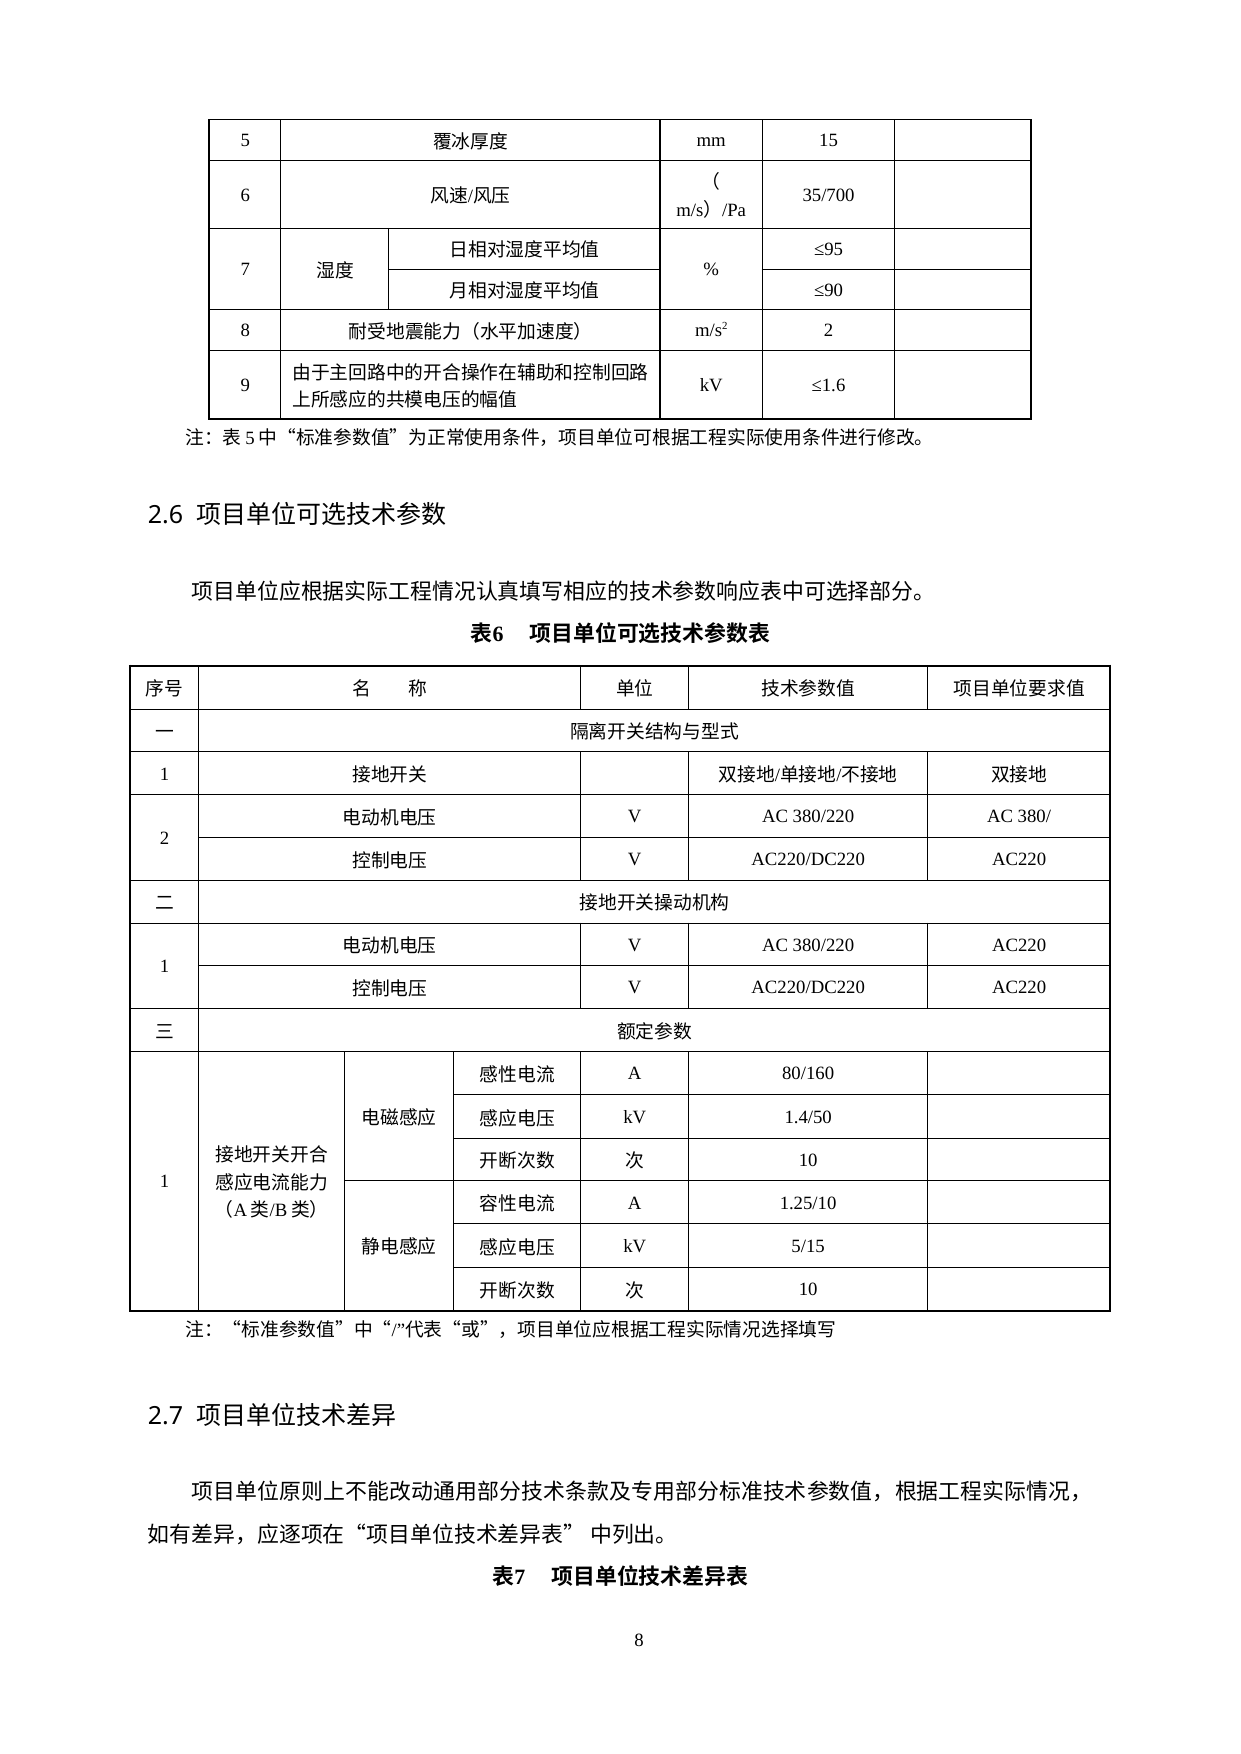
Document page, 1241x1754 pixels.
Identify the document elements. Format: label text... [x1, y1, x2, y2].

table_cell 开断次数 [454, 1139, 580, 1180]
table_cell [928, 1139, 1109, 1180]
table_cell % [661, 229, 762, 309]
table_cell 6 [210, 161, 280, 228]
table_cell AC220 [928, 838, 1109, 880]
table_cell AC220/DC220 [689, 966, 927, 1008]
table_cell 静电感应 [345, 1181, 453, 1310]
table_cell [928, 1181, 1109, 1223]
table_cell [895, 161, 1030, 228]
table_cell 湿度 [281, 229, 388, 309]
text 项目单位应根据实际工程情况认真填写相应的技术参数响应表中可选择部分。 [148, 573, 1092, 606]
table_cell AC 380/ [928, 795, 1109, 837]
table_cell ≤95 [763, 229, 894, 268]
table_header 序号 [131, 667, 198, 708]
table_cell 次 [581, 1139, 688, 1180]
table_cell 接地开关操动机构 [199, 881, 1109, 922]
table_cell 2 [763, 310, 894, 350]
table_cell 接地开关 [199, 752, 580, 794]
table_cell 1.4/50 [689, 1095, 927, 1138]
table_cell 覆冰厚度 [281, 120, 659, 160]
table_cell 电动机电压 [199, 795, 580, 837]
table_cell 电动机电压 [199, 924, 580, 965]
table_cell 接地开关开合感应电流能力（A类/B类） [199, 1052, 344, 1310]
table_cell 月相对湿度平均值 [389, 270, 659, 309]
table_cell 由于主回路中的开合操作在辅助和控制回路上所感应的共模电压的幅值 [281, 351, 659, 418]
table_cell kV [581, 1224, 688, 1267]
table_cell A [581, 1052, 688, 1094]
table_cell [928, 1052, 1109, 1094]
table_header 名 称 [199, 667, 580, 708]
table_cell 5 [210, 120, 280, 160]
table_cell 9 [210, 351, 280, 418]
table_cell V [581, 795, 688, 837]
table_cell 一 [131, 710, 198, 751]
table_cell [928, 1224, 1109, 1267]
subtitle 2.6 项目单位可选技术参数 [148, 480, 1092, 546]
table_cell 控制电压 [199, 966, 580, 1008]
table_cell 耐受地震能力（水平加速度） [281, 310, 659, 350]
table_cell AC 380/220 [689, 795, 927, 837]
table_cell 80/160 [689, 1052, 927, 1094]
table_cell 风速/风压 [281, 161, 659, 228]
table_cell V [581, 924, 688, 965]
table_cell [895, 229, 1030, 268]
text 注：“标准参数值”中“/”代表“或”，项目单位应根据工程实际情况选择填写 [148, 1312, 1092, 1345]
table_cell [895, 351, 1030, 418]
table_cell 二 [131, 881, 198, 922]
list 项目单位技术差异表 [148, 1559, 1092, 1592]
table_cell AC220 [928, 966, 1109, 1008]
table_cell 1.25/10 [689, 1181, 927, 1223]
table_cell ≤90 [763, 270, 894, 309]
table_cell [895, 310, 1030, 350]
table_cell 1 [131, 752, 198, 794]
table_cell 1 [131, 1052, 198, 1310]
table_cell 7 [210, 229, 280, 309]
table_cell 感应电压 [454, 1224, 580, 1267]
table_cell 控制电压 [199, 838, 580, 880]
table_cell 开断次数 [454, 1268, 580, 1310]
table_header 技术参数值 [689, 667, 927, 708]
table_cell A [581, 1181, 688, 1223]
table_cell 15 [763, 120, 894, 160]
table_cell （m/s）/Pa [661, 161, 762, 228]
table_cell mm [661, 120, 762, 160]
table_cell 10 [689, 1139, 927, 1180]
table_cell V [581, 966, 688, 1008]
table_cell [895, 120, 1030, 160]
table_cell 次 [581, 1268, 688, 1310]
table_cell 额定参数 [199, 1009, 1109, 1051]
table_cell 隔离开关结构与型式 [199, 710, 1109, 751]
table_cell 日相对湿度平均值 [389, 229, 659, 268]
table_cell 8 [210, 310, 280, 350]
table_cell AC 380/220 [689, 924, 927, 965]
table_cell 三 [131, 1009, 198, 1051]
text 项目单位原则上不能改动通用部分技术条款及专用部分标准技术参数值，根据工程实际情况，如有差异，应逐项在“项目单位技术差异表” 中列出。 [148, 1473, 1092, 1549]
table_cell ≤1.6 [763, 351, 894, 418]
table_cell 10 [689, 1268, 927, 1310]
table_cell V [581, 838, 688, 880]
text 注：表5中“标准参数值”为正常使用条件，项目单位可根据工程实际使用条件进行修改。 [148, 420, 1092, 453]
table_cell 感性电流 [454, 1052, 580, 1094]
table_cell AC220 [928, 924, 1109, 965]
table_cell [895, 270, 1030, 309]
table_cell AC220/DC220 [689, 838, 927, 880]
table_cell 双接地 [928, 752, 1109, 794]
table_cell 5/15 [689, 1224, 927, 1267]
table_cell [581, 752, 688, 794]
table_cell 1 [131, 924, 198, 1008]
subtitle 2.7 项目单位技术差异 [148, 1380, 1092, 1446]
table_cell [928, 1268, 1109, 1310]
table_cell 容性电流 [454, 1181, 580, 1223]
table_cell 感应电压 [454, 1095, 580, 1138]
table_cell 35/700 [763, 161, 894, 228]
table_cell kV [581, 1095, 688, 1138]
table_cell [928, 1095, 1109, 1138]
table_header 单位 [581, 667, 688, 708]
table_cell m/s2 [661, 310, 762, 350]
table_cell 电磁感应 [345, 1052, 453, 1180]
table_cell kV [661, 351, 762, 418]
table_header 项目单位要求值 [928, 667, 1109, 708]
table_cell 2 [131, 795, 198, 880]
table_cell 双接地/单接地/不接地 [689, 752, 927, 794]
list 项目单位可选技术参数表 [148, 616, 1092, 649]
